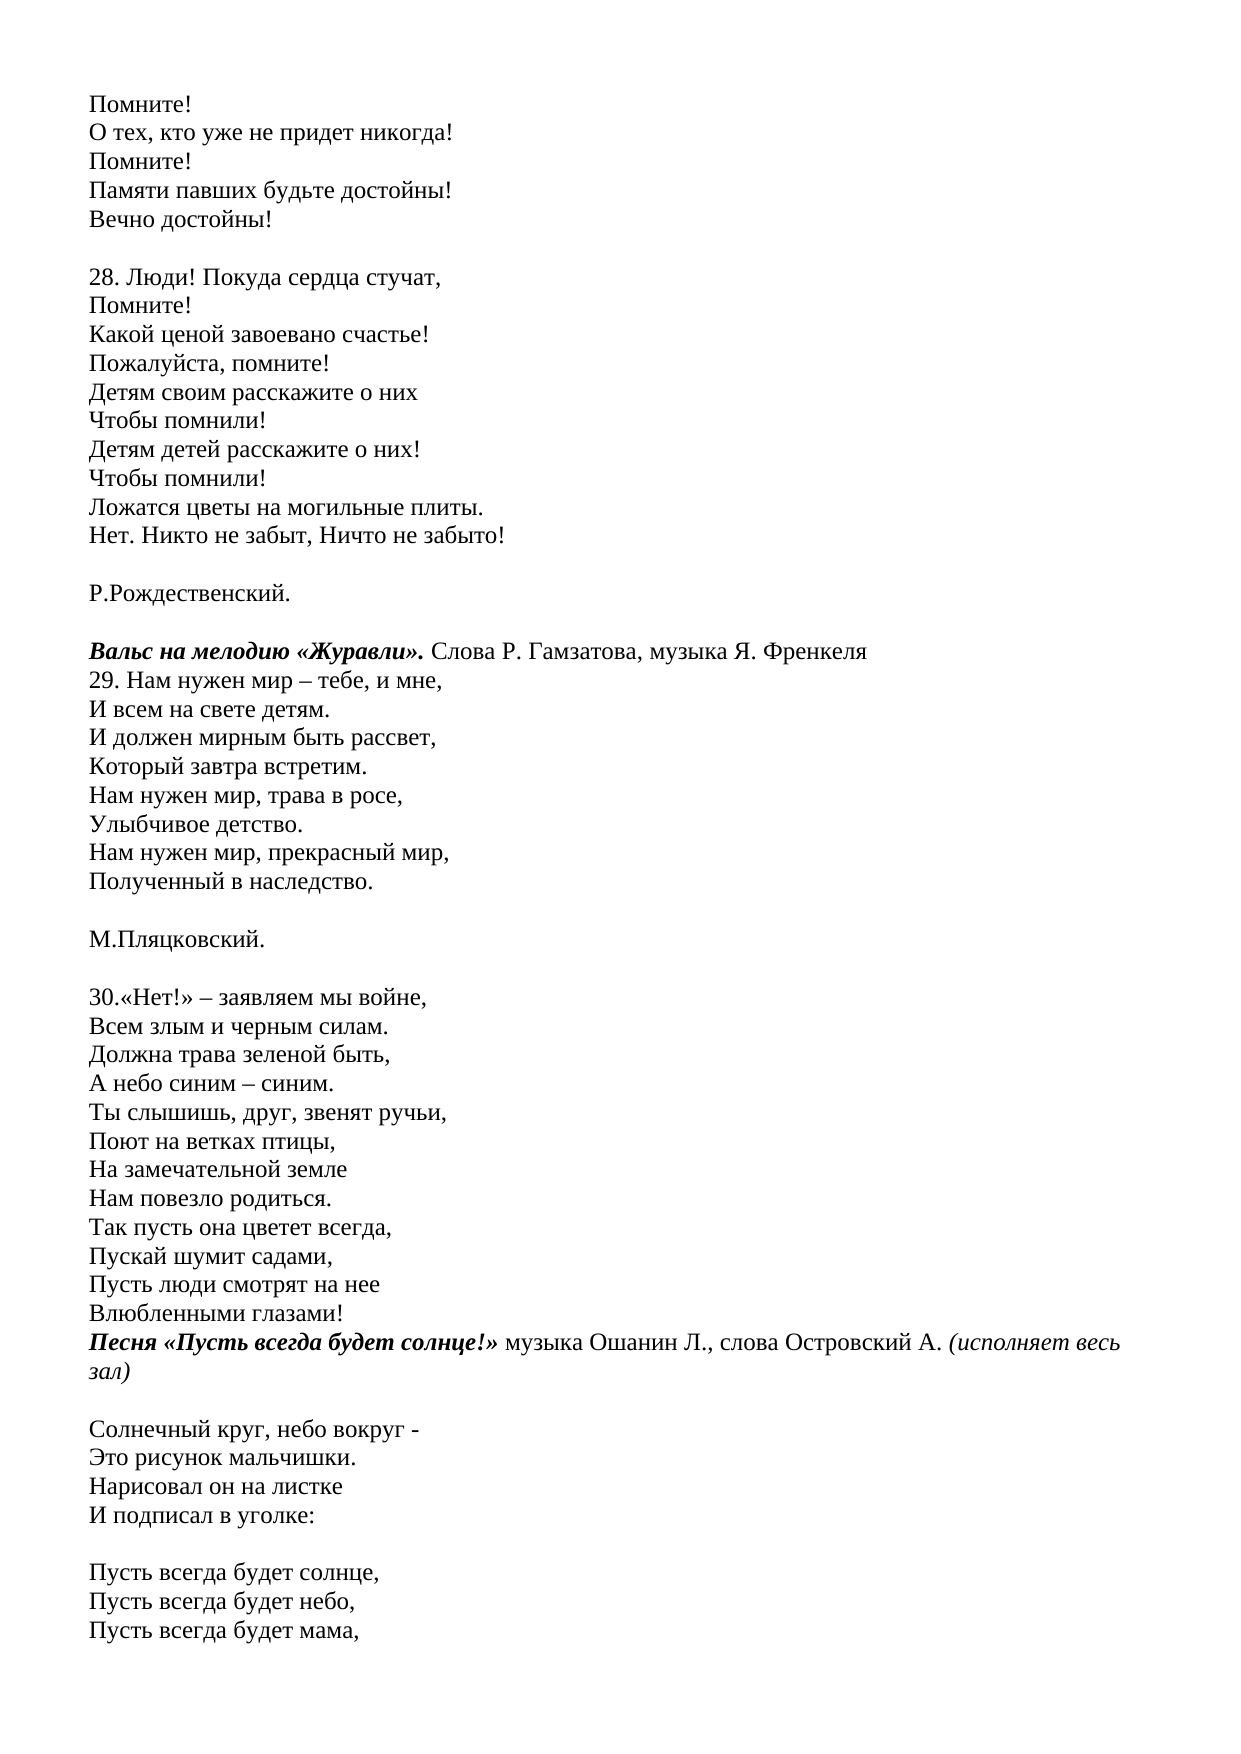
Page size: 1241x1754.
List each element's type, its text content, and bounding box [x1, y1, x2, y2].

text Пусть всегда будет солнце, [89, 1557, 1152, 1586]
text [89, 89, 1152, 232]
text Вальс на мелодию «Журавли». Слова Р. Гамзатова, музыка Я. Френкеля 29. Нам нужен мир – тебе, и мне, И всем на свете детям. И должен мирным быть рассвет, Который завтра встретим. Нам нужен мир, трава в росе, Улыбчивое детство. Нам нужен мир, прекрасный мир, Полученный в наследство. [89, 636, 1152, 895]
text 30.«Нет!» – заявляем мы войне, Всем злым и черным силам. Должна трава зеленой быть, А небо синим – синим. Ты слышишь, друг, звенят ручьи, Поют на ветках птицы, На замечательной земле Нам повезло родиться. Так пусть она цветет всегда, Пускай шумит садами, Пусть люди смотрят на нее Влюбленными глазами! Песня «Пусть всегда будет солнце!» музыка Ошанин Л., слова Островский А. (исполняет весь зал) [89, 982, 1152, 1384]
text Солнечный круг, небо вокруг - [89, 1414, 1152, 1442]
text Пусть всегда будет мама, [89, 1615, 1152, 1644]
text М.Пляцковский. [89, 924, 1152, 953]
text Пусть всегда будет небо, [89, 1586, 1152, 1615]
text 28. Люди! Покуда сердца стучат, Помните! Какой ценой завоевано счастье! Пожалуйста, помните! Детям своим расскажите о них Чтобы помнили! Детям детей расскажите о них! Чтобы помнили! Ложатся цветы на могильные плиты. Нет. Никто не забыт, Ничто не забыто! [89, 262, 1152, 549]
text Это рисунок мальчишки. [89, 1442, 1152, 1471]
text И подписал в уголке: [89, 1500, 1152, 1529]
text Р.Рождественский. [89, 578, 1152, 607]
text Нарисовал он на листке [89, 1471, 1152, 1500]
